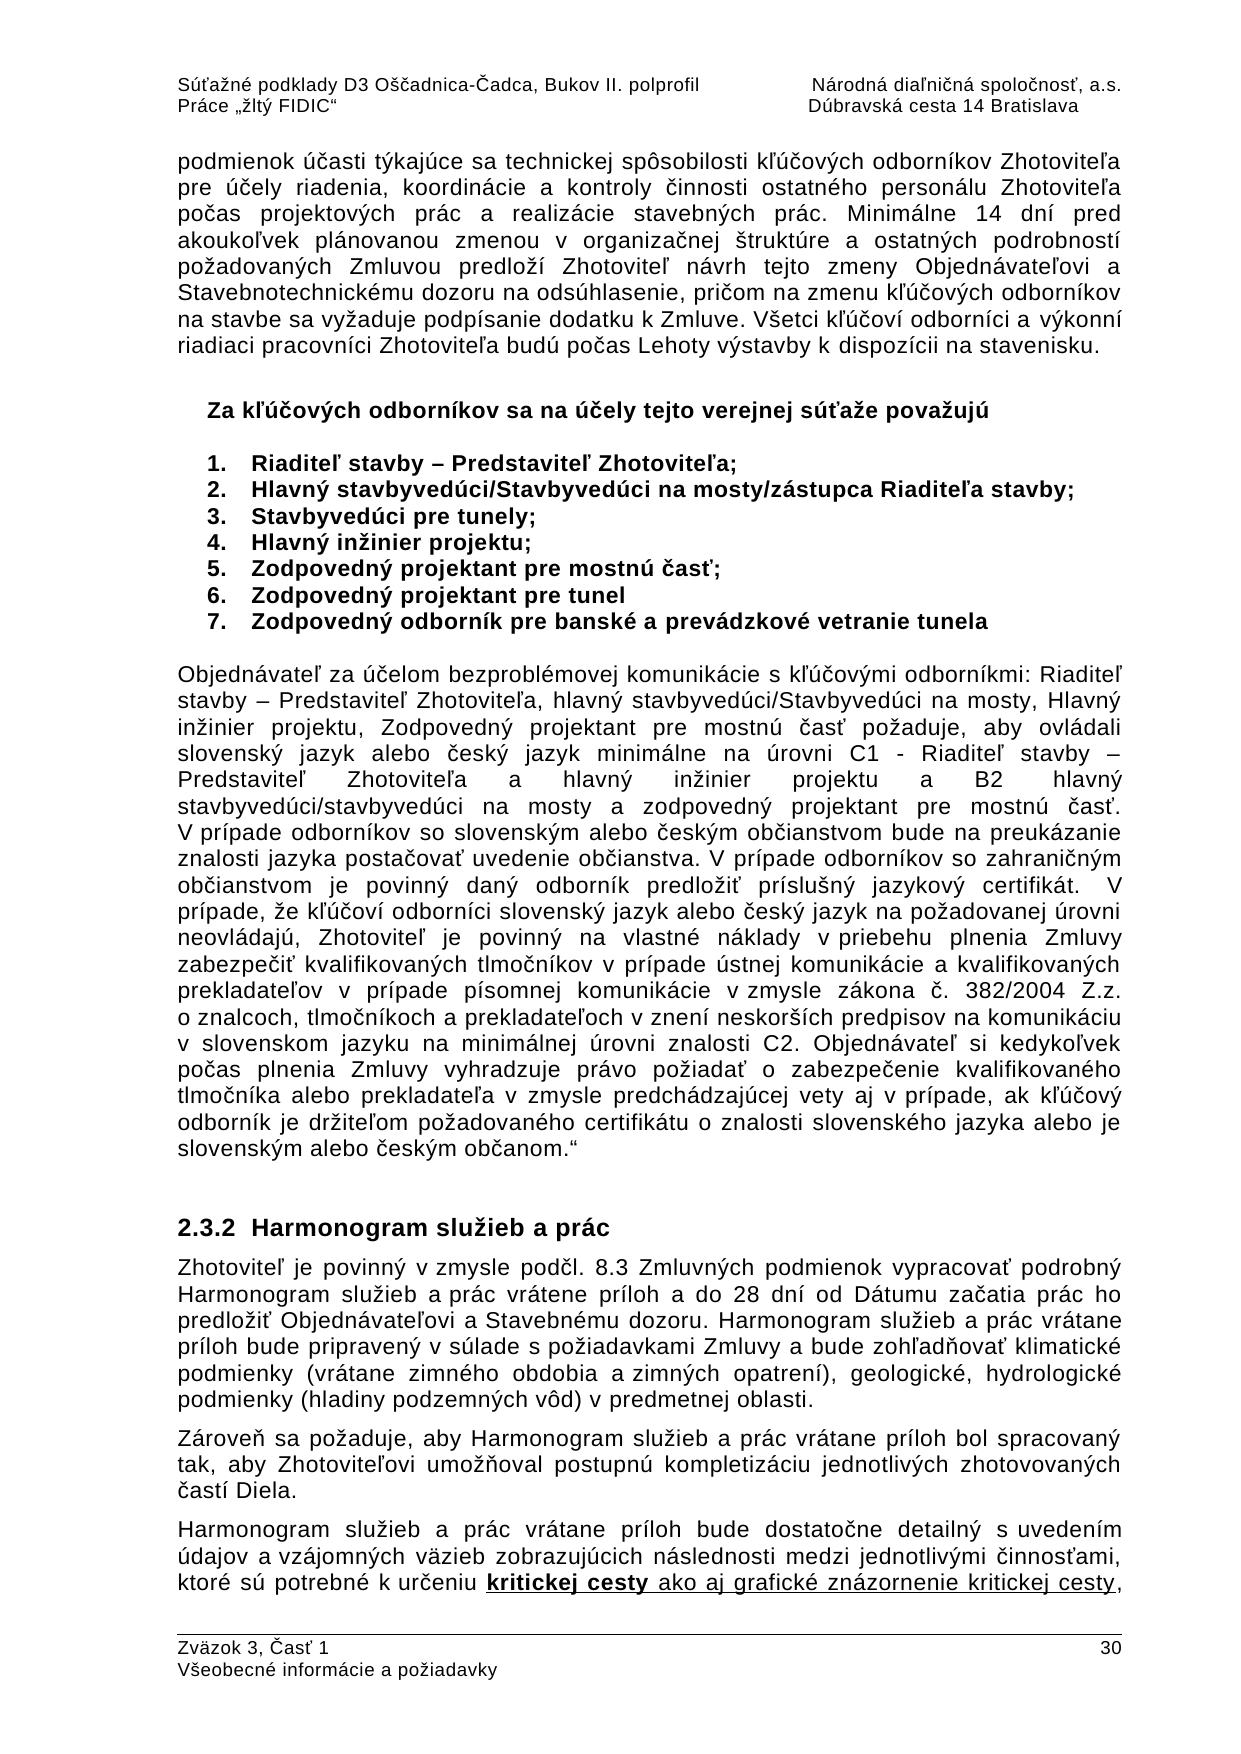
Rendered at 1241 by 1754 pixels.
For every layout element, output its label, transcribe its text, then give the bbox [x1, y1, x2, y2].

text 7. Zodpovedný odborník pre banské a prevádzkové vetranie tunela [207, 608, 1122, 634]
text 3. Stavbyvedúci pre tunely; [207, 503, 1122, 529]
text 2. Hlavný stavbyvedúci/Stavbyvedúci na mosty/zástupca Riaditeľa stavby; [207, 476, 1122, 503]
list 6. Zodpovedný projektant pre tunel [207, 582, 1122, 608]
list 5. Zodpovedný projektant pre mostnú časť; [207, 555, 1122, 582]
text 1. Riaditeľ stavby – Predstaviteľ Zhotoviteľa; [207, 450, 1122, 476]
text Zároveň sa požaduje, aby Harmonogram služieb a prác vrátane príloh bol spracovaný tak, aby Zhotoviteľovi umožňoval postupnú kompletizáciu jednotlivých zhotovovaných častí Diela. [177, 1425, 1122, 1504]
text Objednávateľ za účelom bezproblémovej komunikácie s kľúčovými odborníkmi: Riaditeľ stavby – Predstaviteľ Zhotoviteľa, hlavný stavbyvedúci/Stavbyvedúci na mosty, Hlavný inžinier projektu, Zodpovedný projektant pre mostnú časť požaduje, aby ovládali slovenský jazyk alebo český jazyk minimálne na úrovni C1 - Riaditeľ stavby – Predstaviteľ Zhotoviteľa a hlavný inžinier projektu a B2 hlavný stavbyvedúci/stavbyvedúci na mosty a zodpovedný projektant pre mostnú časť. V prípade odborníkov so slovenským alebo českým občianstvom bude na preukázanie znalosti jazyka postačovať uvedenie občianstva. V prípade odborníkov so zahraničným občianstvom je povinný daný odborník predložiť príslušný jazykový certifikát. V prípade, že kľúčoví odborníci slovenský jazyk alebo český jazyk na požadovanej úrovni neovládajú, Zhotoviteľ je povinný na vlastné náklady v priebehu plnenia Zmluvy zabezpečiť kvalifikovaných tlmočníkov v prípade ústnej komunikácie a kvalifikovaných prekladateľov v prípade písomnej komunikácie v zmysle zákona č. 382/2004 Z.z. o znalcoch, tlmočníkoch a prekladateľoch v znení neskorších predpisov na komunikáciu v slovenskom jazyku na minimálnej úrovni znalosti C2. Objednávateľ si kedykoľvek počas plnenia Zmluvy vyhradzuje právo požiadať o zabezpečenie kvalifikovaného tlmočníka alebo prekladateľa v zmysle predchádzajúcej vety aj v prípade, ak kľúčový odborník je držiteľom požadovaného certifikátu o znalosti slovenského jazyka alebo je slovenským alebo českým občanom.“ [177, 661, 1122, 1162]
subtitle 2.3.2 Harmonogram služieb a prác [177, 1213, 1122, 1242]
text Za kľúčových odborníkov sa na účely tejto verejnej súťaže považujú [207, 397, 1122, 424]
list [177, 148, 1122, 358]
text Zhotoviteľ je povinný v zmysle podčl. 8.3 Zmluvných podmienok vypracovať podrobný Harmonogram služieb a prác vrátene príloh a do 28 dní od Dátumu začatia prác ho predložiť Objednávateľovi a Stavebnému dozoru. Harmonogram služieb a prác vrátane príloh bude pripravený v súlade s požiadavkami Zmluvy a bude zohľadňovať klimatické podmienky (vrátane zimného obdobia a zimných opatrení), geologické, hydrologické podmienky (hladiny podzemných vôd) v predmetnej oblasti. [177, 1254, 1122, 1412]
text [177, 1516, 1122, 1595]
list 4. Hlavný inžinier projektu; [207, 529, 1122, 555]
